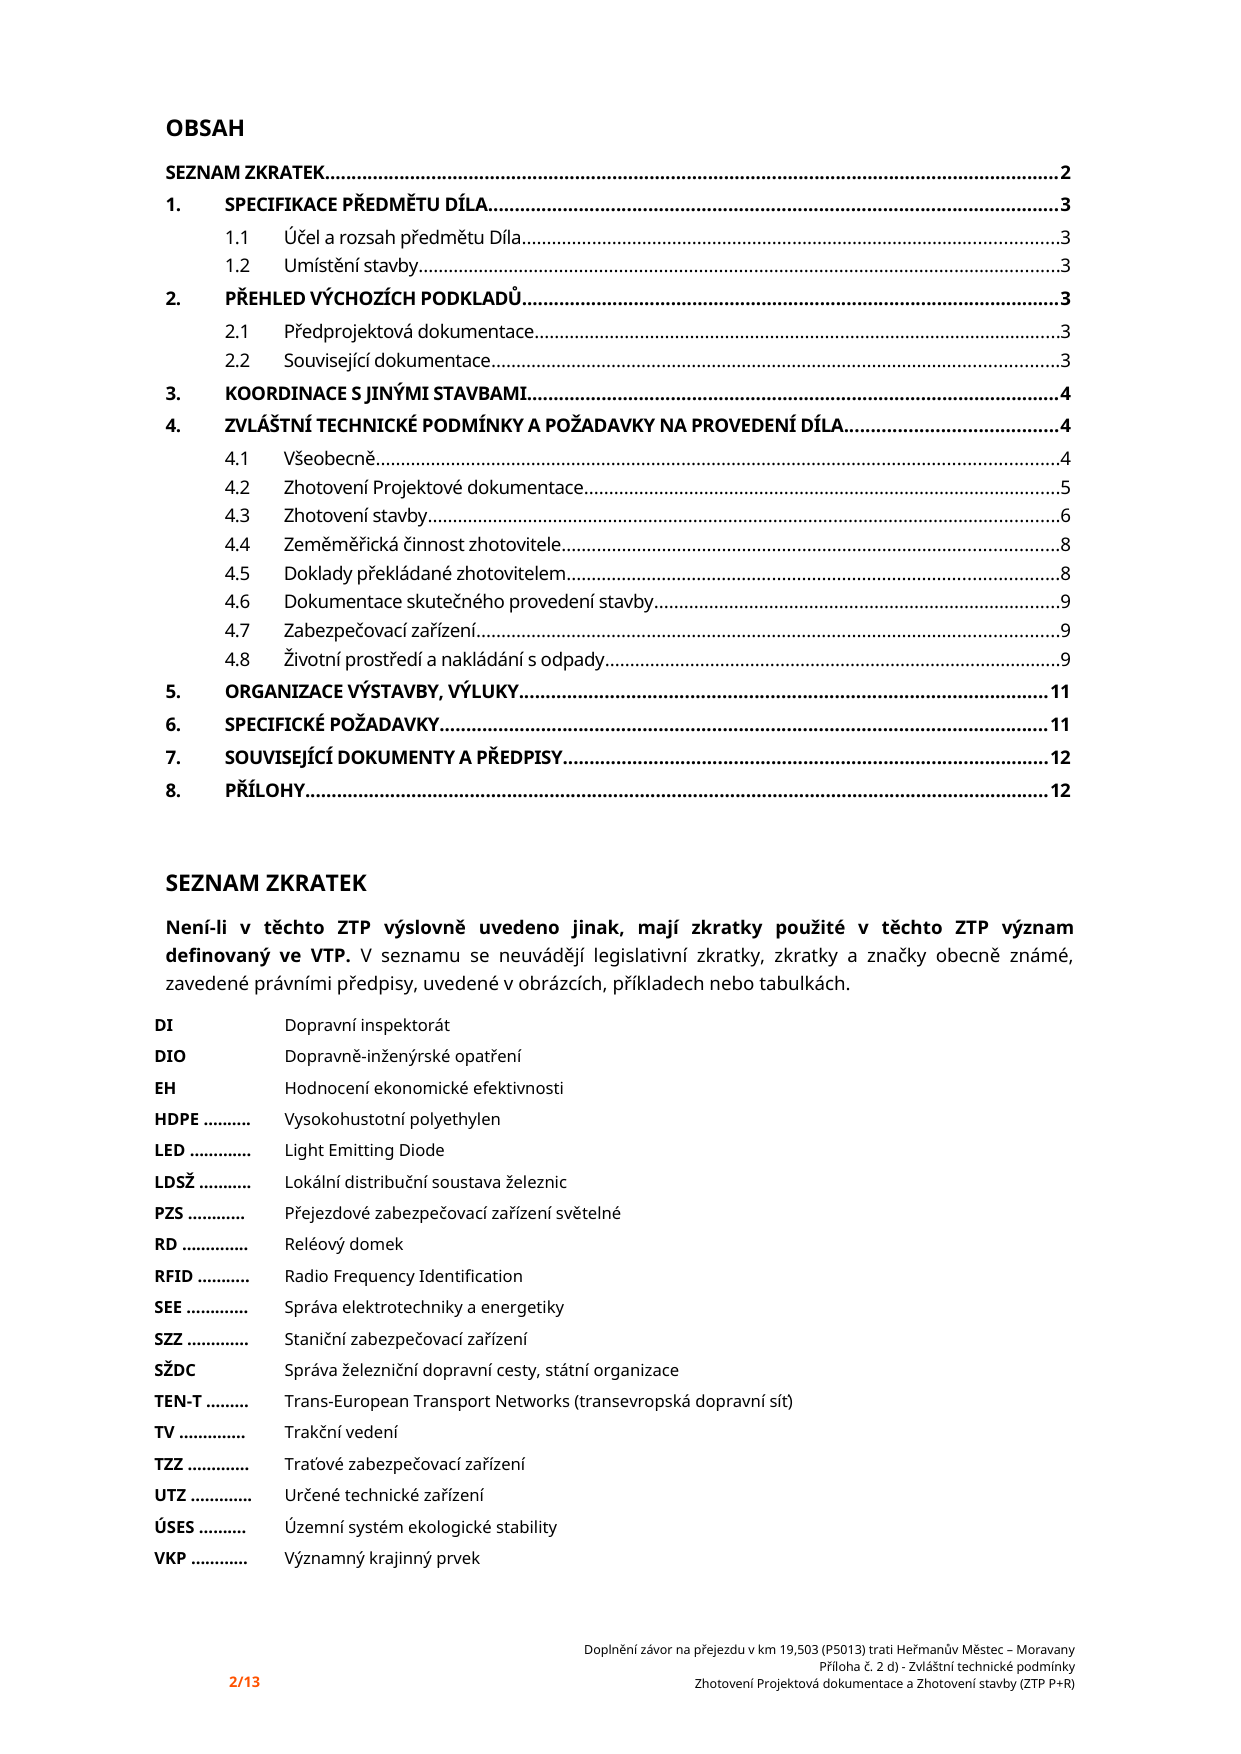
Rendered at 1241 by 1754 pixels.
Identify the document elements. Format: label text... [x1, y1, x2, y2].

text 4.2 Zhotovení Projektové dokumentace 5 [224, 474, 1075, 499]
table_cell EH [154, 1073, 284, 1105]
table_cell Traťové zabezpečovací zařízení [284, 1450, 1061, 1481]
text 7. SOUVISEJÍCÍ DOKUMENTY A PŘEDPISY 12 [165, 744, 1045, 770]
table_cell ÚSES ………. [154, 1512, 284, 1544]
table_cell HDPE ..…….. [154, 1105, 284, 1136]
text 2.2 Související dokumentace 3 [224, 347, 1075, 372]
text 6. SPECIFICKÉ POŽADAVKY 11 [165, 712, 1045, 737]
table_cell Hodnocení ekonomické efektivnosti [284, 1073, 1061, 1105]
table_cell TZZ …………. [154, 1450, 284, 1481]
table_cell Trakční vedení [284, 1418, 1061, 1449]
table_cell Reléový domek [284, 1230, 1061, 1261]
table_header Dopravní inspektorát [284, 1011, 1061, 1042]
text 1.1 Účel a rozsah předmětu Díla 3 [224, 224, 1075, 249]
text 2. PŘEHLED VÝCHOZÍCH PODKLADŮ 3 [165, 286, 1045, 311]
table_cell Významný krajinný prvek [284, 1544, 1061, 1575]
table_cell Správa železniční dopravní cesty, státní organizace [284, 1356, 1061, 1387]
table_cell Územní systém ekologické stability [284, 1512, 1061, 1544]
text 4.4 Zeměměřická činnost zhotovitele 8 [224, 531, 1075, 557]
table_cell Určené technické zařízení [284, 1481, 1061, 1512]
text 8. PŘÍLOHY 12 [165, 777, 1045, 803]
table_cell RFID ……….. [154, 1261, 284, 1293]
table_cell DIO [154, 1042, 284, 1073]
text SEZNAM ZKRATEK [165, 867, 1075, 898]
text 4.5 Doklady překládané zhotovitelem 8 [224, 560, 1075, 586]
table_cell Přejezdové zabezpečovací zařízení světelné [284, 1199, 1061, 1230]
table_cell Dopravně-inženýrské opatření [284, 1042, 1061, 1073]
table_cell PZS ………… [154, 1199, 284, 1230]
text 1.2 Umístění stavby 3 [224, 253, 1075, 278]
table_cell SZZ …………. [154, 1324, 284, 1356]
table_cell TEN-T ……… [154, 1387, 284, 1418]
table_cell TV ………….. [154, 1418, 284, 1449]
text Není-li v těchto ZTP výslovně uvedeno jinak, mají zkratky použité v těchto ZTP význam definovaný ve VTP. V seznamu se neuvádějí legislativní zkratky, zkratky a značky obecně známé, zavedené právními předpisy, uvedené v obrázcích, příkladech nebo tabulkách. [165, 914, 1075, 996]
table_cell Správa elektrotechniky a energetiky [284, 1293, 1061, 1324]
table_cell SEE …………. [154, 1293, 284, 1324]
text 4.1 Všeobecně 4 [224, 445, 1075, 471]
table_cell SŽDC [154, 1356, 284, 1387]
table_cell Staniční zabezpečovací zařízení [284, 1324, 1061, 1356]
text 4.8 Životní prostředí a nakládání s odpady 9 [224, 646, 1075, 671]
text 4.3 Zhotovení stavby 6 [224, 503, 1075, 528]
text 5. ORGANIZACE VÝSTAVBY, VÝLUKY 11 [165, 679, 1045, 704]
table_cell Vysokohustotní polyethylen [284, 1105, 1061, 1136]
text Obsah [165, 112, 1075, 143]
table_cell Radio Frequency Identification [284, 1261, 1061, 1293]
text 1. SPECIFIKACE PŘEDMĚTU DÍLA 3 [165, 191, 1045, 217]
table_cell LDSŽ ……….. [154, 1168, 284, 1199]
text 4. ZVLÁŠTNÍ TECHNICKÉ PODMÍNKY A POŽADAVKY NA PROVEDENÍ DÍLA 4 [165, 413, 1045, 438]
table_cell RD ………….. [154, 1230, 284, 1261]
text 4.7 Zabezpečovací zařízení 9 [224, 617, 1075, 643]
text 4.6 Dokumentace skutečného provedení stavby 9 [224, 589, 1075, 614]
table_cell Trans-European Transport Networks (transevropská dopravní síť) [284, 1387, 1061, 1418]
table_cell Lokální distribuční soustava železnic [284, 1168, 1061, 1199]
text 2.1 Předprojektová dokumentace 3 [224, 318, 1075, 344]
text SEZNAM ZKRATEK 2 [165, 159, 1045, 184]
table_header DI [154, 1011, 284, 1042]
text 3. KOORDINACE S JINÝMI STAVBAMI 4 [165, 380, 1045, 405]
table_cell UTZ …………. [154, 1481, 284, 1512]
table_cell LED …………. [154, 1136, 284, 1167]
table_cell VKP ………… [154, 1544, 284, 1575]
table_cell Light Emitting Diode [284, 1136, 1061, 1167]
